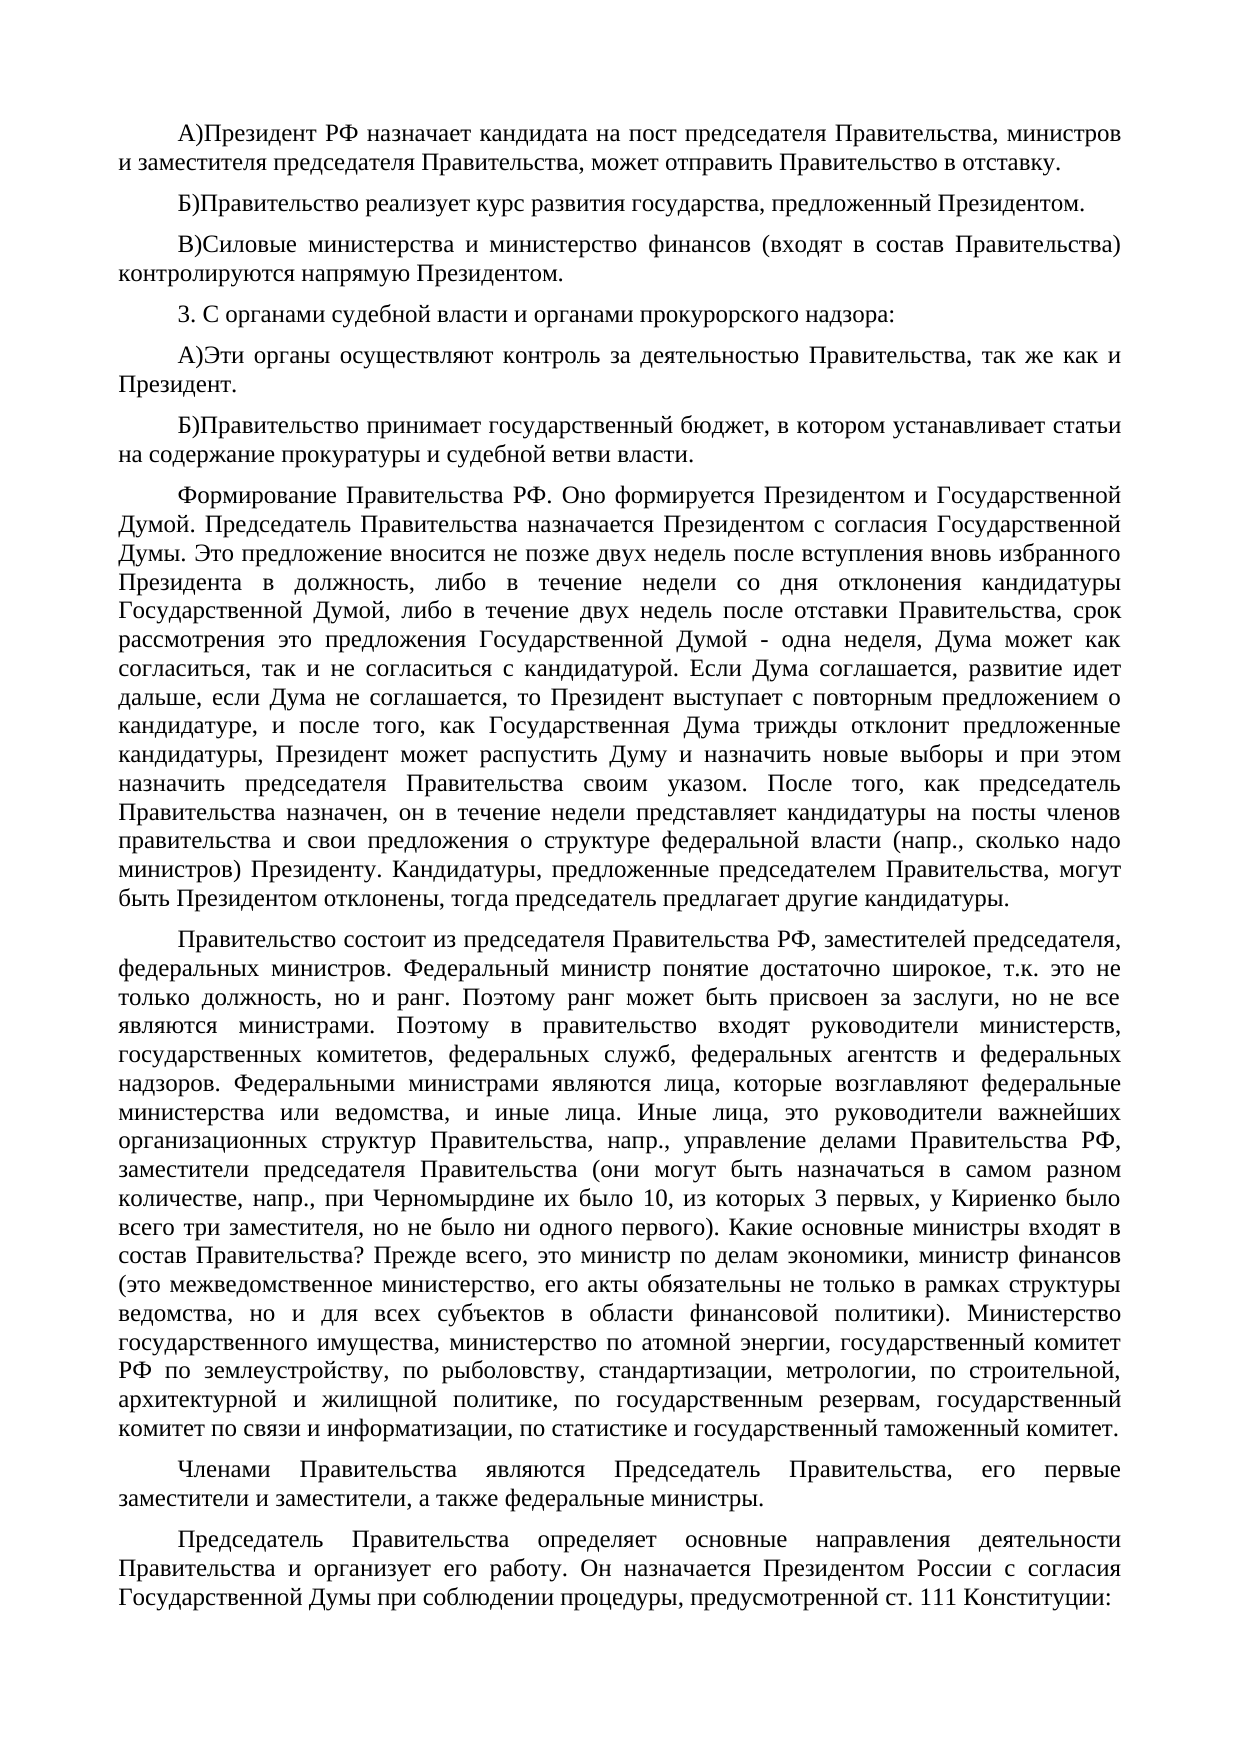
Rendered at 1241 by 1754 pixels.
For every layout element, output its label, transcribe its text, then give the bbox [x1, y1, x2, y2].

text Членами Правительства являются Председатель Правительства, его первые заместители и заместители, а также федеральные министры. [118, 1454, 1122, 1512]
text А)Президент РФ назначает кандидата на пост председателя Правительства, министров и заместителя председателя Правительства, может отправить Правительство в отставку. [118, 118, 1122, 176]
text Правительство состоит из председателя Правительства РФ, заместителей председателя, федеральных министров. Федеральный министр понятие достаточно широкое, т.к. это не только должность, но и ранг. Поэтому ранг может быть присвоен за заслуги, но не все являются министрами. Поэтому в правительство входят руководители министерств, государственных комитетов, федеральных служб, федеральных агентств и федеральных надзоров. Федеральными министрами являются лица, которые возглавляют федеральные министерства или ведомства, и иные лица. Иные лица, это руководители важнейших организационных структур Правительства, напр., управление делами Правительства РФ, заместители председателя Правительства (они могут быть назначаться в самом разном количестве, напр., при Черномырдине их было 10, из которых 3 первых, у Кириенко было всего три заместителя, но не было ни одного первого). Какие основные министры входят в состав Правительства? Прежде всего, это министр по делам экономики, министр финансов (это межведомственное министерство, его акты обязательны не только в рамках структуры ведомства, но и для всех субъектов в области финансовой политики). Министерство государственного имущества, министерство по атомной энергии, государственный комитет РФ по землеустройству, по рыболовству, стандартизации, метрологии, по строительной, архитектурной и жилищной политике, по государственным резервам, государственный комитет по связи и информатизации, по статистике и государственный таможенный комитет. [118, 924, 1122, 1442]
text А)Эти органы осуществляют контроль за деятельностью Правительства, так же как и Президент. [118, 341, 1122, 398]
text В)Силовые министерства и министерство финансов (входят в состав Правительства) контролируются напрямую Президентом. [118, 229, 1122, 287]
text Б)Правительство реализует курс развития государства, предложенный Президентом. [118, 188, 1122, 217]
text Председатель Правительства определяет основные направления деятельности Правительства и организует его работу. Он назначается Президентом России с согласия Государственной Думы при соблюдении процедуры, предусмотренной ст. 111 Конституции: [118, 1524, 1122, 1611]
text 3. С органами судебной власти и органами прокурорского надзора: [118, 299, 1122, 328]
text Формирование Правительства РФ. Оно формируется Президентом и Государственной Думой. Председатель Правительства назначается Президентом с согласия Государственной Думы. Это предложение вносится не позже двух недель после вступления вновь избранного Президента в должность, либо в течение недели со дня отклонения кандидатуры Государственной Думой, либо в течение двух недель после отставки Правительства, срок рассмотрения это предложения Государственной Думой - одна неделя, Дума может как согласиться, так и не согласиться с кандидатурой. Если Дума соглашается, развитие идет дальше, если Дума не соглашается, то Президент выступает с повторным предложением о кандидатуре, и после того, как Государственная Дума трижды отклонит предложенные кандидатуры, Президент может распустить Думу и назначить новые выборы и при этом назначить председателя Правительства своим указом. После того, как председатель Правительства назначен, он в течение недели представляет кандидатуры на посты членов правительства и свои предложения о структуре федеральной власти (напр., сколько надо министров) Президенту. Кандидатуры, предложенные председателем Правительства, могут быть Президентом отклонены, тогда председатель предлагает другие кандидатуры. [118, 481, 1122, 912]
text Б)Правительство принимает государственный бюджет, в котором устанавливает статьи на содержание прокуратуры и судебной ветви власти. [118, 411, 1122, 468]
